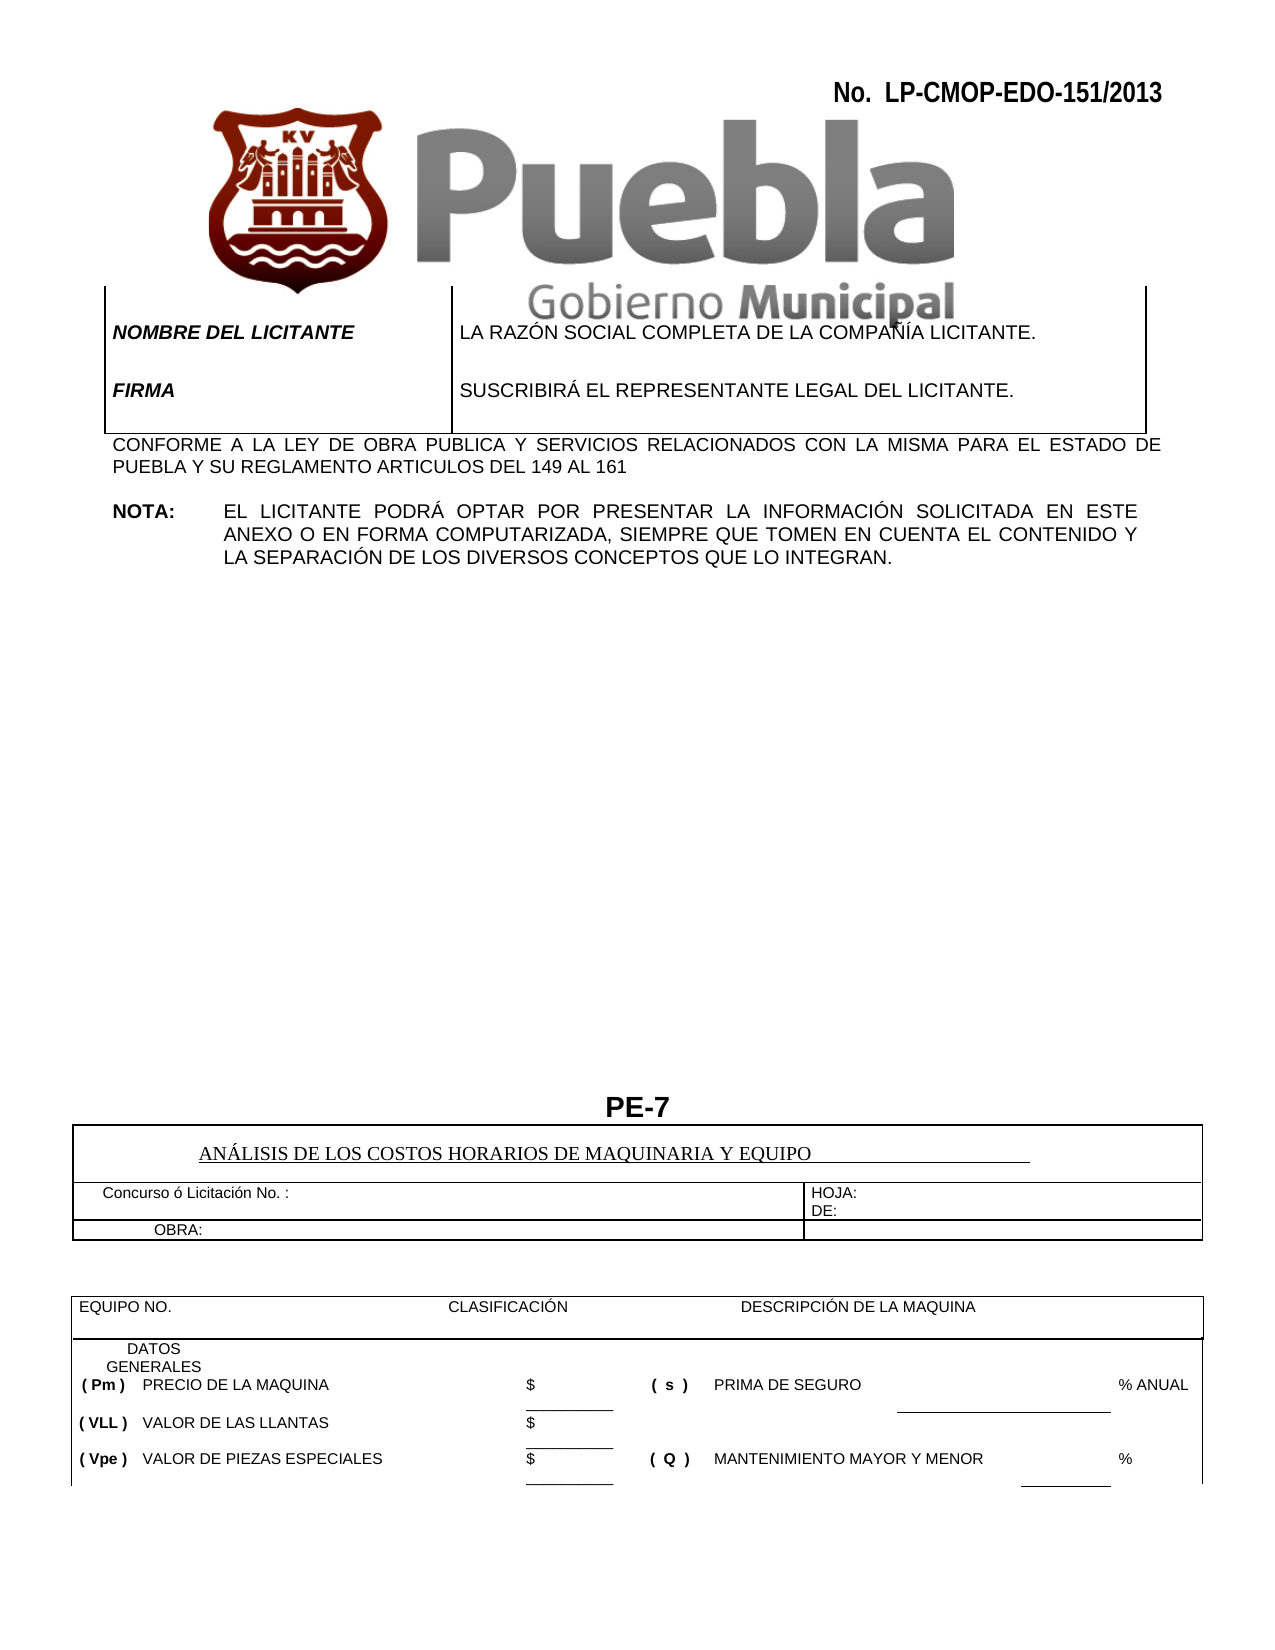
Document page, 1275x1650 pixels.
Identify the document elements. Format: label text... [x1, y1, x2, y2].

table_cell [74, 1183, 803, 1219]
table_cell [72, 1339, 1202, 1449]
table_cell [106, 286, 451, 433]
text CONFORME A OBRA PUBLICA Y SERVICIOS RELACIONADOS CON EL ESTADO DE PUEBLA Y SU REGLAMENTO ARTICULOS DEL 149 AL 161 [112, 434, 1162, 477]
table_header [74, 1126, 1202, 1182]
text PE-7 [112, 1091, 1162, 1124]
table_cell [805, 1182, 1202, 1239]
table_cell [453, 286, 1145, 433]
picture [208, 108, 954, 286]
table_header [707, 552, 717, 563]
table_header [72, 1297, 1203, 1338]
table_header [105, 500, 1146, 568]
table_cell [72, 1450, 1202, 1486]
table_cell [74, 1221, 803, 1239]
